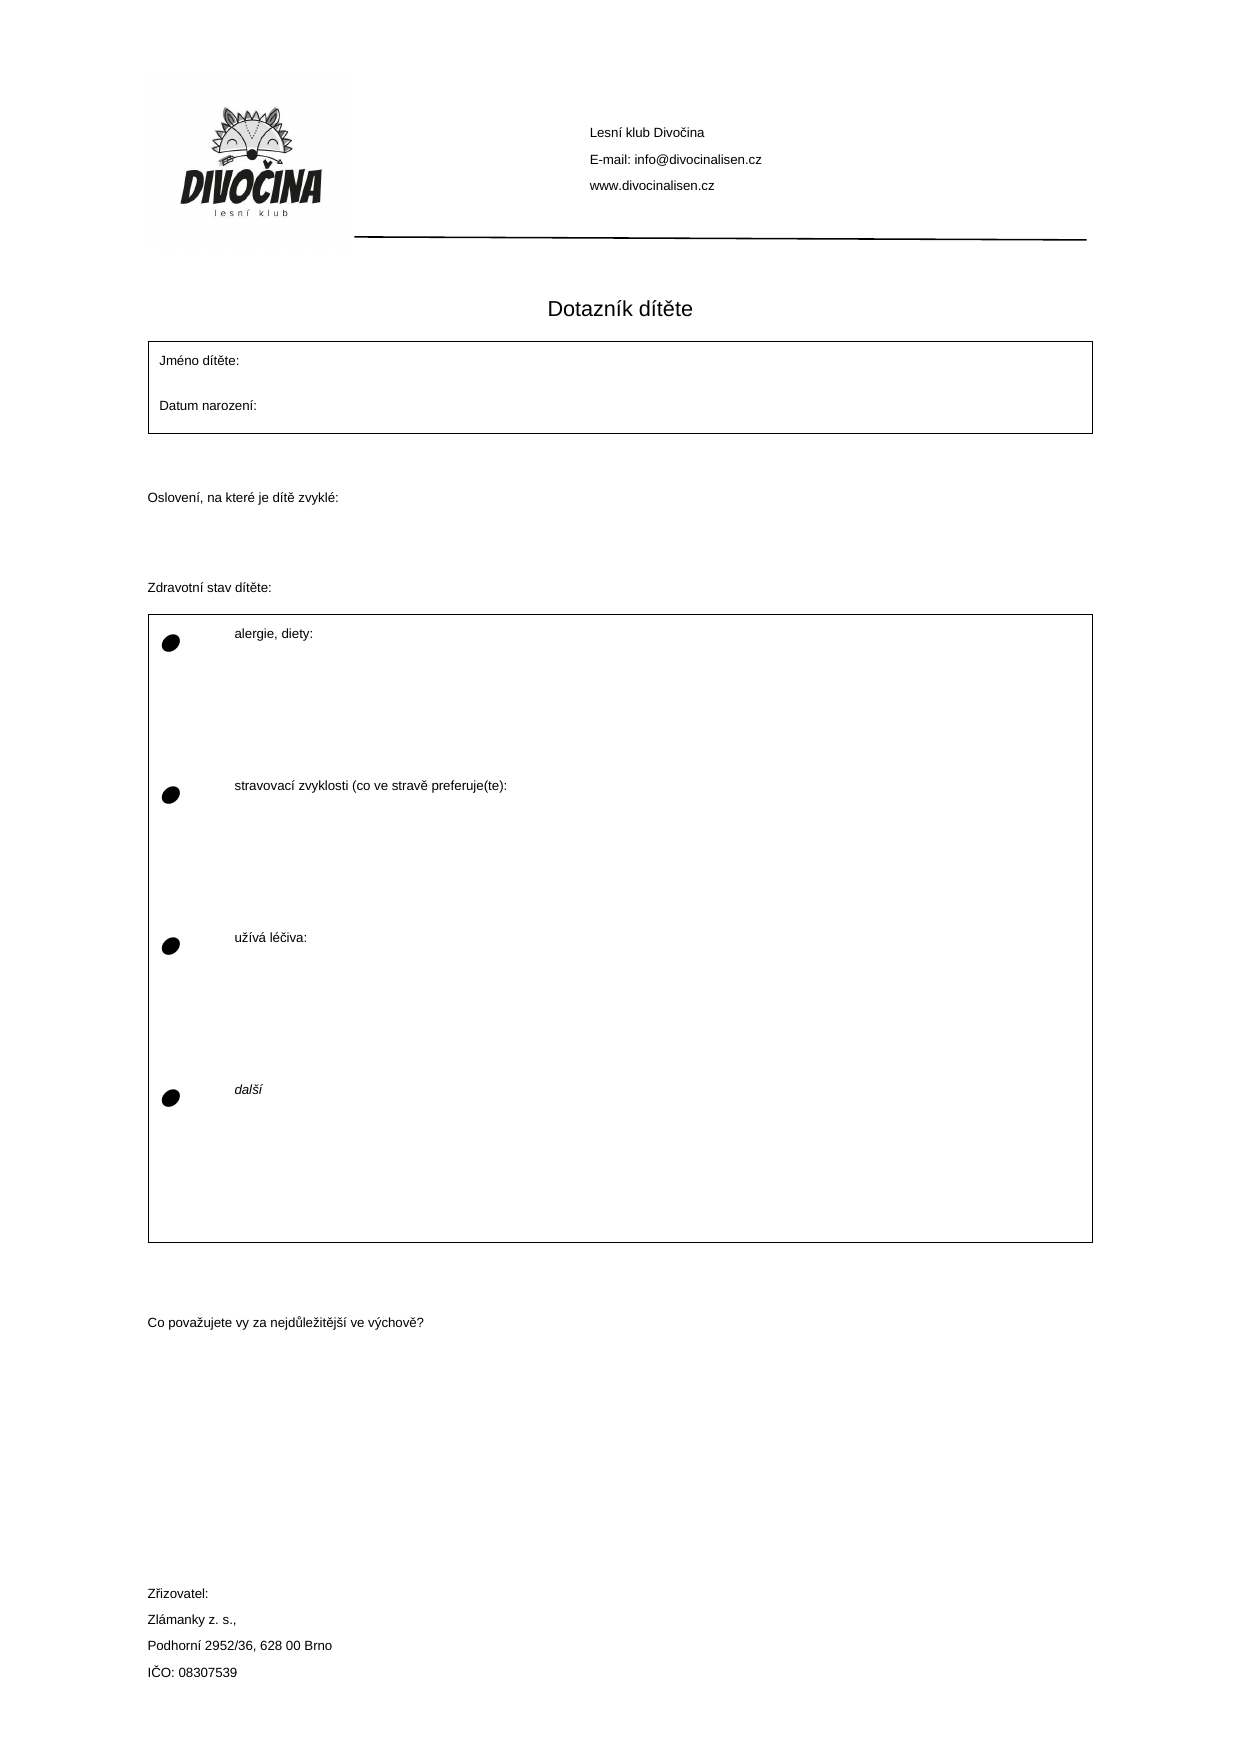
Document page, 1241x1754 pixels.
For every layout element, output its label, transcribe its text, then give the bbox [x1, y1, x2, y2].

text Dotazník dítěte [147, 278, 1093, 321]
text Co považujete vy za nejdůležitější ve výchově? [147, 1304, 1093, 1330]
picture [147, 73, 355, 250]
text Oslovení, na které je dítě zvyklé: [147, 479, 1093, 505]
table_header Jméno dítěte: Datum narození: [149, 342, 1092, 433]
table_header alergie, diety: stravovací zvyklosti (co ve stravě preferuje(te): užívá léčiva: další [149, 615, 1092, 1242]
text Zdravotní stav dítěte: [147, 569, 1093, 595]
